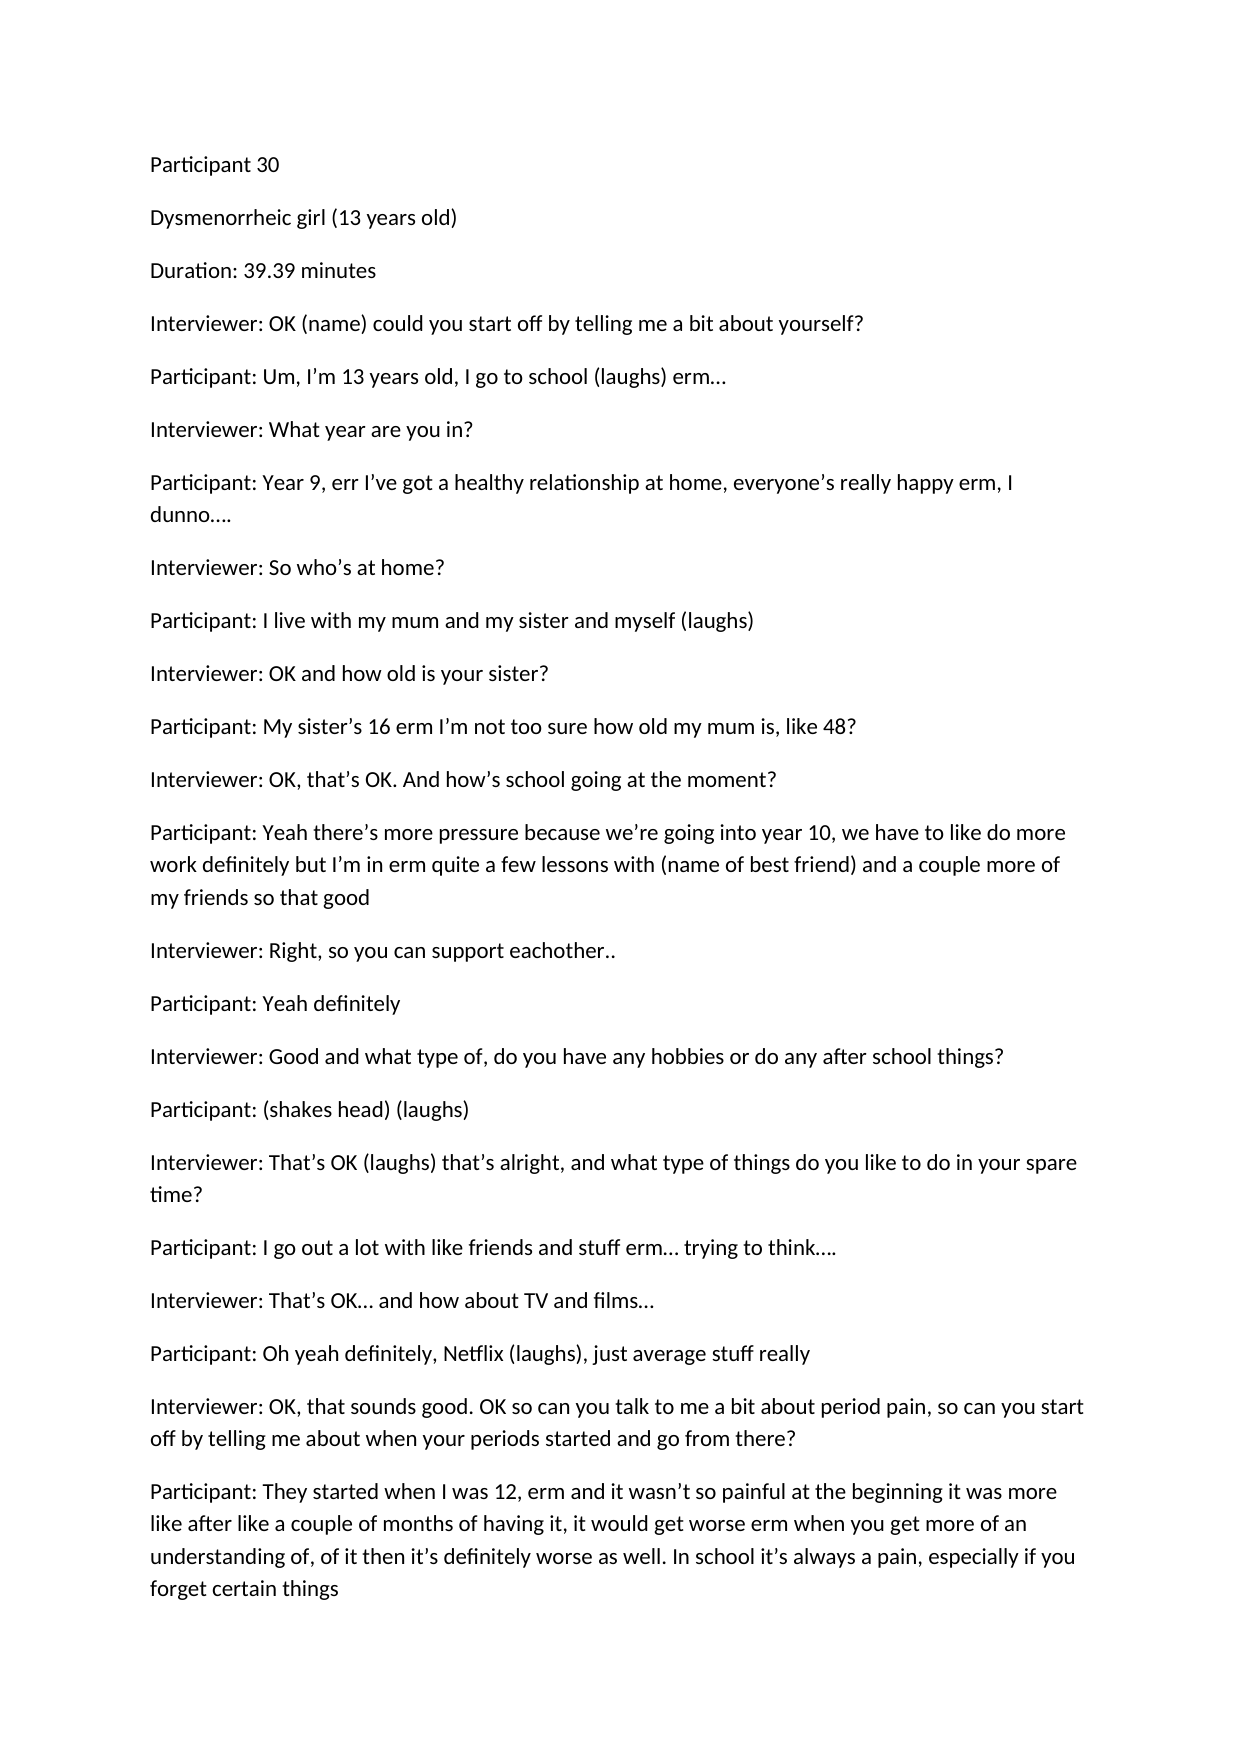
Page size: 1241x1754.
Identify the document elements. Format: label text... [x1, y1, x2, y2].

text Interviewer: OK, that sounds good. OK so can you talk to me a bit about period pain, so can you start off by telling me about when your periods started and go from there? [150, 1392, 1090, 1452]
text Interviewer: That’s OK (laughs) that’s alright, and what type of things do you like to do in your spare time? [150, 1148, 1090, 1208]
text Participant: I go out a lot with like friends and stuff erm… trying to think…. [150, 1233, 1090, 1261]
text Interviewer: OK and how old is your sister? [150, 659, 1090, 687]
text Dysmenorrheic girl (13 years old) [150, 203, 1090, 231]
text Interviewer: That’s OK… and how about TV and films… [150, 1286, 1090, 1314]
text Participant 30 [150, 150, 1090, 178]
text Participant: Yeah there’s more pressure because we’re going into year 10, we have to like do more work definitely but I’m in erm quite a few lessons with (name of best friend) and a couple more of my friends so that good [150, 818, 1090, 911]
text Participant: I live with my mum and my sister and myself (laughs) [150, 606, 1090, 634]
text Interviewer: So who’s at home? [150, 553, 1090, 581]
text Interviewer: Right, so you can support eachother.. [150, 936, 1090, 964]
text Interviewer: OK (name) could you start off by telling me a bit about yourself? [150, 309, 1090, 337]
text Participant: (shakes head) (laughs) [150, 1095, 1090, 1123]
text Interviewer: What year are you in? [150, 415, 1090, 443]
text Interviewer: Good and what type of, do you have any hobbies or do any after school things? [150, 1042, 1090, 1070]
text Participant: Um, I’m 13 years old, I go to school (laughs) erm… [150, 362, 1090, 390]
text Participant: They started when I was 12, erm and it wasn’t so painful at the beginning it was more like after like a couple of months of having it, it would get worse erm when you get more of an understanding of, of it then it’s definitely worse as well. In school it’s always a pain, especially if you forget certain things [150, 1477, 1090, 1602]
text Duration: 39.39 minutes [150, 256, 1090, 284]
text Participant: Year 9, err I’ve got a healthy relationship at home, everyone’s really happy erm, I dunno…. [150, 468, 1090, 528]
text Interviewer: OK, that’s OK. And how’s school going at the moment? [150, 765, 1090, 793]
text Participant: Yeah definitely [150, 989, 1090, 1017]
text Participant: Oh yeah definitely, Netflix (laughs), just average stuff really [150, 1339, 1090, 1367]
text Participant: My sister’s 16 erm I’m not too sure how old my mum is, like 48? [150, 712, 1090, 740]
